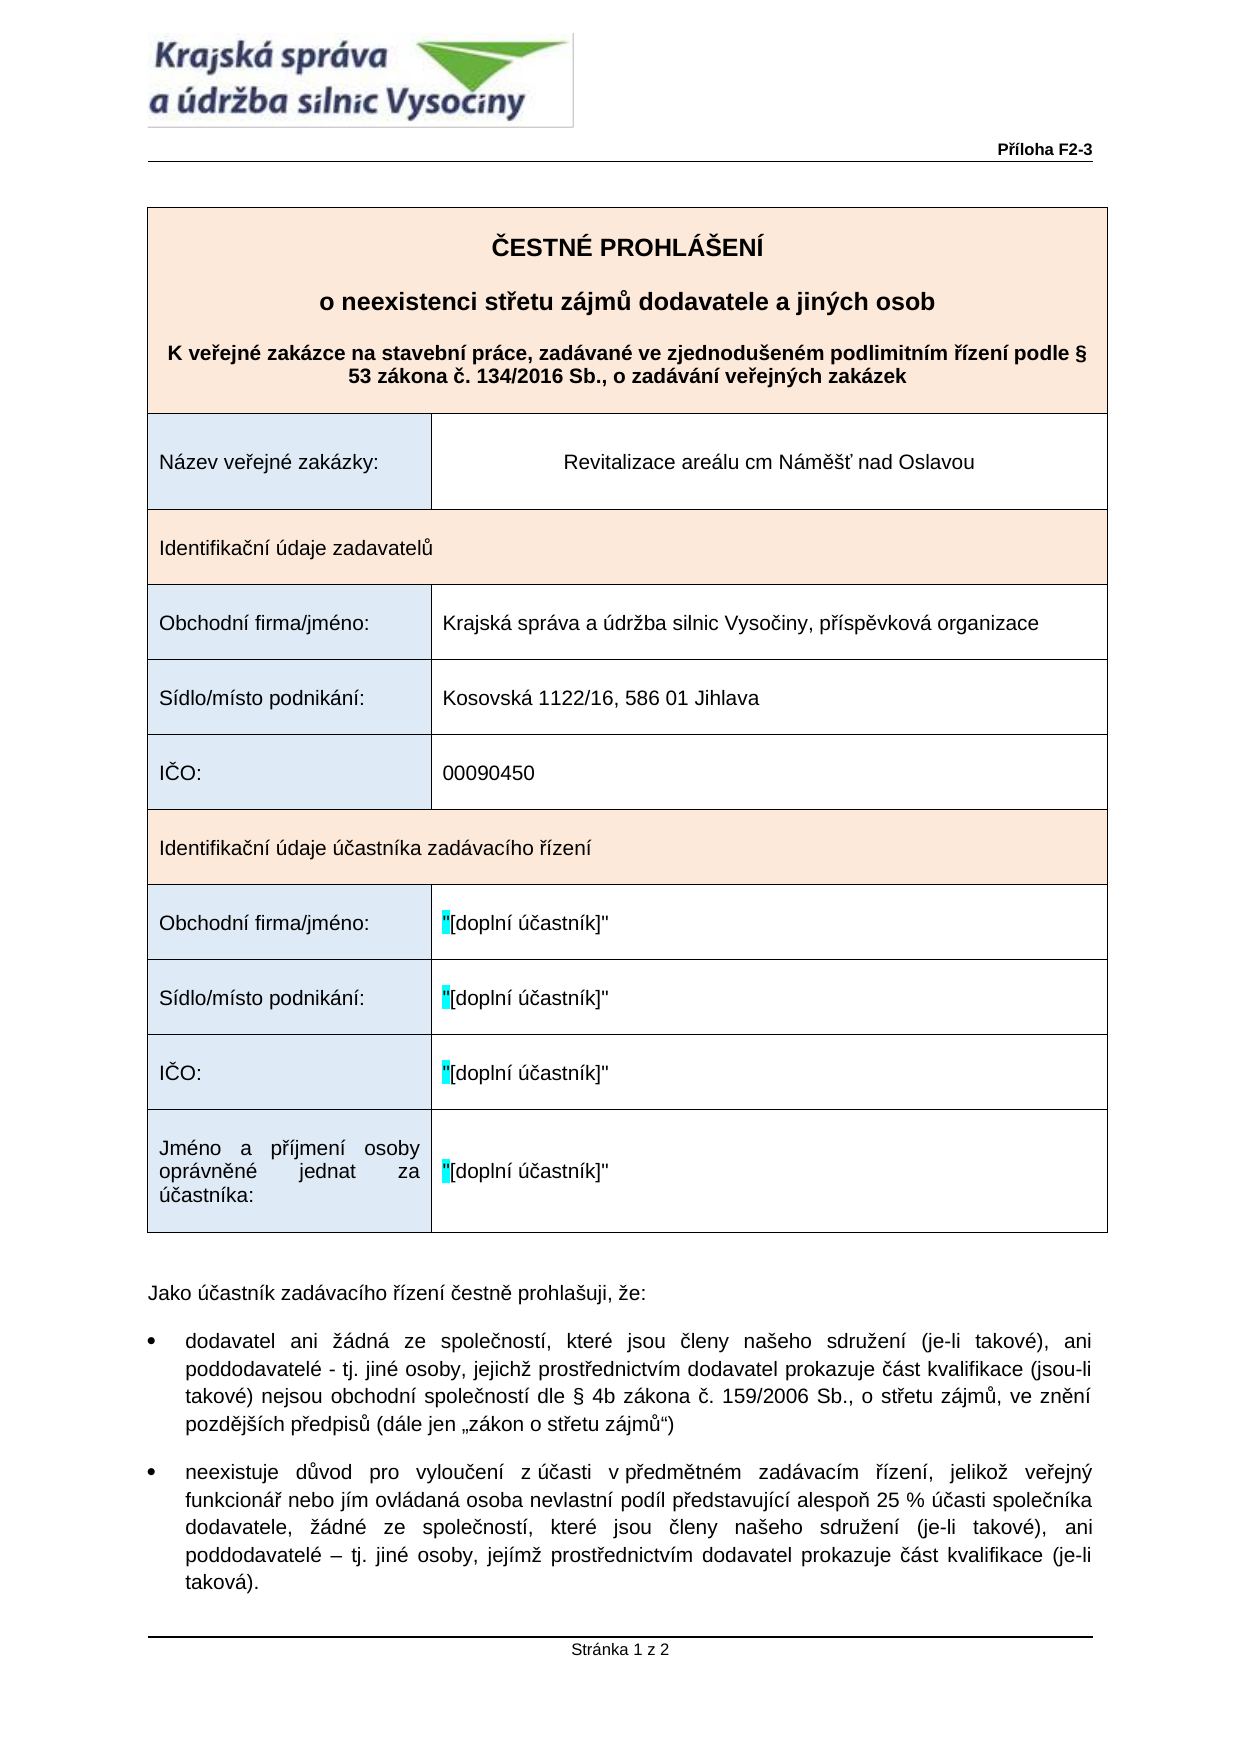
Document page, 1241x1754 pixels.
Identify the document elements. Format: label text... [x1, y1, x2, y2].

table_cell IČO: [148, 1035, 431, 1109]
table_cell [432, 960, 1107, 1034]
picture [147, 33, 574, 129]
table_cell IČO: [148, 735, 431, 809]
table_cell Revitalizace areálu cm Náměšť nad Oslavou [432, 414, 1107, 509]
table_cell Jméno a příjmení osoby oprávněné jednat za účastníka: [148, 1110, 431, 1232]
table_cell Obchodní firma/jméno: [148, 585, 431, 659]
table_cell [432, 885, 1107, 959]
table_header ČESTNÉ PROHLÁŠENÍ o neexistenci střetu zájmů dodavatele a jiných osob K veřejné zakázce na stavební práce, zadávané ve zjednodušeném podlimitním řízení podle § 53 zákona č. 134/2016 Sb., o zadávání veřejných zakázek [148, 208, 1107, 413]
table_cell Krajská správa a údržba silnic Vysočiny, příspěvková organizace [432, 585, 1107, 659]
table_cell Identifikační údaje účastníka zadávacího řízení [148, 810, 1107, 884]
table_cell Název veřejné zakázky: [148, 414, 431, 509]
table_cell Sídlo/místo podnikání: [148, 960, 431, 1034]
list neexistuje důvod pro vyloučení z účasti v předmětném zadávacím řízení, jelikož veřejný funkcionář nebo jím ovládaná osoba nevlastní podíl představující alespoň 25 % účasti společníka dodavatele, žádné ze společností, které jsou členy našeho sdružení (je-li takové), ani poddodavatelé – tj. jiné osoby, jejímž prostřednictvím dodavatel prokazuje část kvalifikace (je-li taková). [148, 1460, 1093, 1594]
table_cell Identifikační údaje zadavatelů [148, 510, 1107, 584]
table_cell Obchodní firma/jméno: [148, 885, 431, 959]
list dodavatel ani žádná ze společností, které jsou členy našeho sdružení (je-li takové), ani poddodavatelé - tj. jiné osoby, jejichž prostřednictvím dodavatel prokazuje část kvalifikace (jsou-li takové) nejsou obchodní společností dle § 4b zákona č. 159/2006 Sb., o střetu zájmů, ve znění pozdějších předpisů (dále jen „zákon o střetu zájmů“) [148, 1329, 1093, 1436]
table_cell Kosovská 1122/16, 586 01 Jihlava [432, 660, 1107, 734]
table_cell 00090450 [432, 735, 1107, 809]
table_cell Sídlo/místo podnikání: [148, 660, 431, 734]
table_cell [432, 1110, 1107, 1232]
table_cell [432, 1035, 1107, 1109]
text Jako účastník zadávacího řízení čestně prohlašuji, že: [148, 1281, 1093, 1305]
